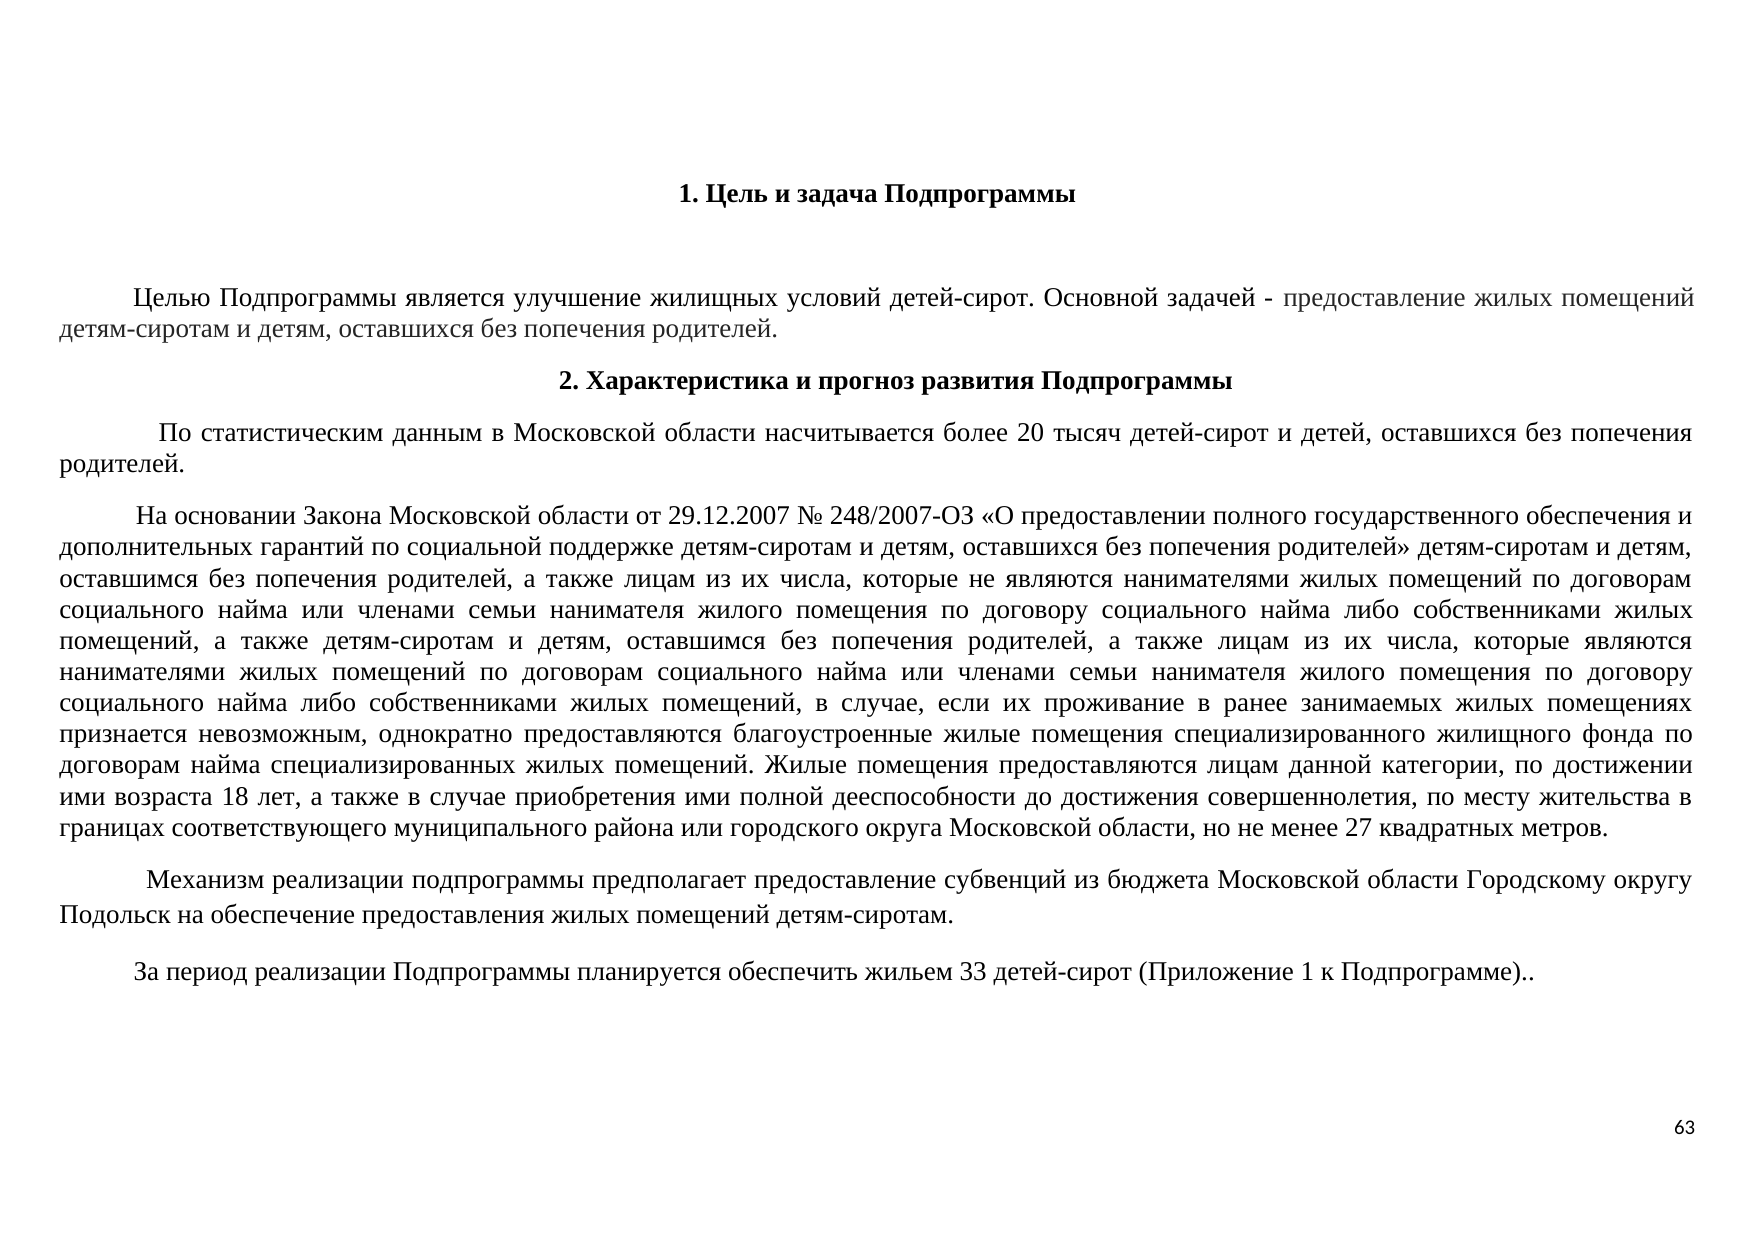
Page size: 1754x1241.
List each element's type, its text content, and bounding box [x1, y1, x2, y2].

text Механизм реализации подпрограммы предполагает предоставление субвенций из бюджета Московской области Городскому округу Подольск на обеспечение предоставления жилых помещений детям-сиротам. [59, 863, 1695, 930]
text 1. Цель и задача Подпрограммы [59, 177, 1695, 208]
text По статистическим данным в Московской области насчитывается более 20 тысяч детей-сирот и детей, оставшихся без попечения родителей. [59, 416, 1695, 478]
text Целью Подпрограммы является улучшение жилищных условий детей-сирот. Основной задачей - предоставление жилых помещений детям-сиротам и детям, оставшихся без попечения родителей. [59, 281, 1695, 343]
text За период реализации Подпрограммы планируется обеспечить жильем 33 детей-сирот (Приложение 1 к Подпрограмме).. [59, 955, 1695, 986]
text 2. Характеристика и прогноз развития Подпрограммы [97, 364, 1695, 395]
text На основании Закона Московской области от 29.12.2007 № 248/2007-ОЗ «О предоставлении полного государственного обеспечения и дополнительных гарантий по социальной поддержке детям-сиротам и детям, оставшихся без попечения родителей» детям-сиротам и детям, оставшимся без попечения родителей, а также лицам из их числа, которые не являются нанимателями жилых помещений по договорам социального найма или членами семьи нанимателя жилого помещения по договору социального найма либо собственниками жилых помещений, а также детям-сиротам и детям, оставшимся без попечения родителей, а также лицам из их числа, которые являются нанимателями жилых помещений по договорам социального найма или членами семьи нанимателя жилого помещения по договору социального найма либо собственниками жилых помещений, в случае, если их проживание в ранее занимаемых жилых помещениях признается невозможным, однократно предоставляются благоустроенные жилые помещения специализированного жилищного фонда по договорам найма специализированных жилых помещений. Жилые помещения предоставляются лицам данной категории, по достижении ими возраста 18 лет, а также в случае приобретения ими полной дееспособности до достижения совершеннолетия, по месту жительства в границах соответствующего муниципального района или городского округа Московской области, но не менее 27 квадратных метров. [59, 499, 1695, 842]
